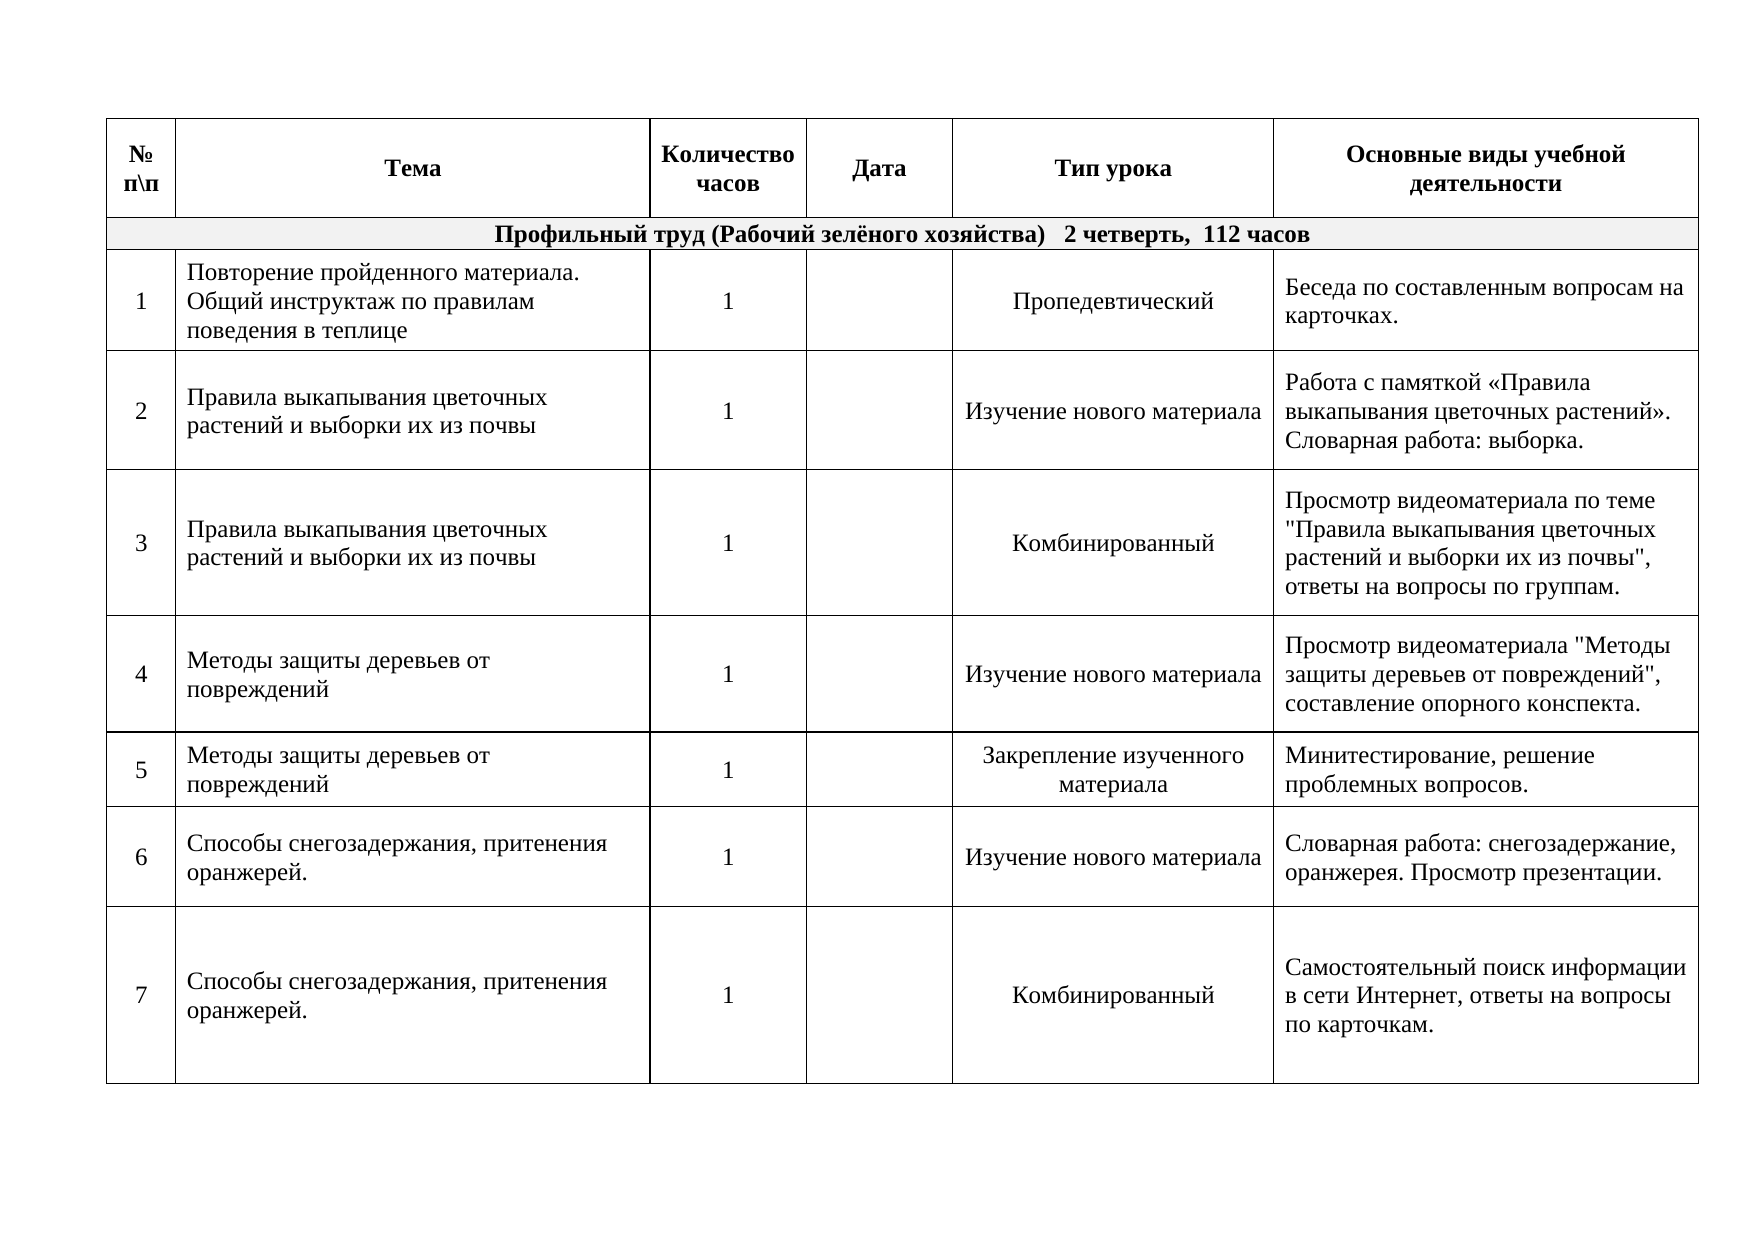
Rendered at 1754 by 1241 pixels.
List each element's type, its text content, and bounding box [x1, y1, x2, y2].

table_cell Профильный труд (Рабочий зелёного хозяйства) 2 четверть, 112 часов [107, 218, 1698, 249]
table_cell Повторение пройденного материала. Общий инструктаж по правилам поведения в теплице [176, 250, 649, 350]
table_header Основные виды учебной деятельности [1274, 119, 1698, 217]
table_cell Минитестирование, решение проблемных вопросов. [1274, 733, 1698, 806]
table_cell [1274, 250, 1698, 350]
table_cell [807, 250, 952, 350]
table_cell [807, 351, 952, 469]
table_cell Закрепление изученного материала [953, 733, 1273, 806]
table_cell 1 [651, 470, 806, 615]
table_cell 4 [107, 616, 175, 731]
table_cell 6 [107, 807, 175, 906]
table_cell [807, 470, 952, 615]
table_cell Просмотр видеоматериала по теме "Правила выкапывания цветочных растений и выборки их из почвы", ответы на вопросы по группам. [1274, 470, 1698, 615]
table_cell Просмотр видеоматериала "Методы защиты деревьев от повреждений", составление опорного конспекта. [1274, 616, 1698, 731]
table_cell Методы защиты деревьев от повреждений [176, 616, 649, 731]
table_cell [807, 907, 952, 1083]
table_cell Методы защиты деревьев от повреждений [176, 733, 649, 806]
table_cell [807, 733, 952, 806]
table_cell Правила выкапывания цветочных растений и выборки их из почвы [176, 351, 649, 469]
table_cell Способы снегозадержания, притенения оранжерей. [176, 807, 649, 906]
table_header № п\п [107, 119, 175, 217]
table_cell Изучение нового материала [953, 807, 1273, 906]
table_cell 2 [107, 351, 175, 469]
table_cell 7 [107, 907, 175, 1083]
table_cell Правила выкапывания цветочных растений и выборки их из почвы [176, 470, 649, 615]
table_header Тип урока [953, 119, 1273, 217]
table_cell 1 [651, 907, 806, 1083]
table_cell Изучение нового материала [953, 616, 1273, 731]
table_cell Словарная работа: снегозадержание, оранжерея. Просмотр презентации. [1274, 807, 1698, 906]
table_cell 1 [651, 616, 806, 731]
table_cell 1 [651, 351, 806, 469]
table_cell 1 [651, 733, 806, 806]
table_cell Изучение нового материала [953, 351, 1273, 469]
table_cell 5 [107, 733, 175, 806]
table_cell Самостоятельный поиск информации в сети Интернет, ответы на вопросы по карточкам. [1274, 907, 1698, 1083]
table_cell Комбинированный [953, 470, 1273, 615]
table_header Количество часов [651, 119, 806, 217]
table_header Дата [807, 119, 952, 217]
table_cell 1 [107, 250, 175, 350]
table_cell [807, 616, 952, 731]
table_cell 3 [107, 470, 175, 615]
table_cell Способы снегозадержания, притенения оранжерей. [176, 907, 649, 1083]
table_cell [807, 807, 952, 906]
table_cell Работа с памяткой «Правила выкапывания цветочных растений». Словарная работа: выборка. [1274, 351, 1698, 469]
table_cell 1 [651, 807, 806, 906]
table_cell Комбинированный [953, 907, 1273, 1083]
table_cell 1 [651, 250, 806, 350]
table_header Тема [176, 119, 649, 217]
table_cell Пропедевтический [953, 250, 1273, 350]
